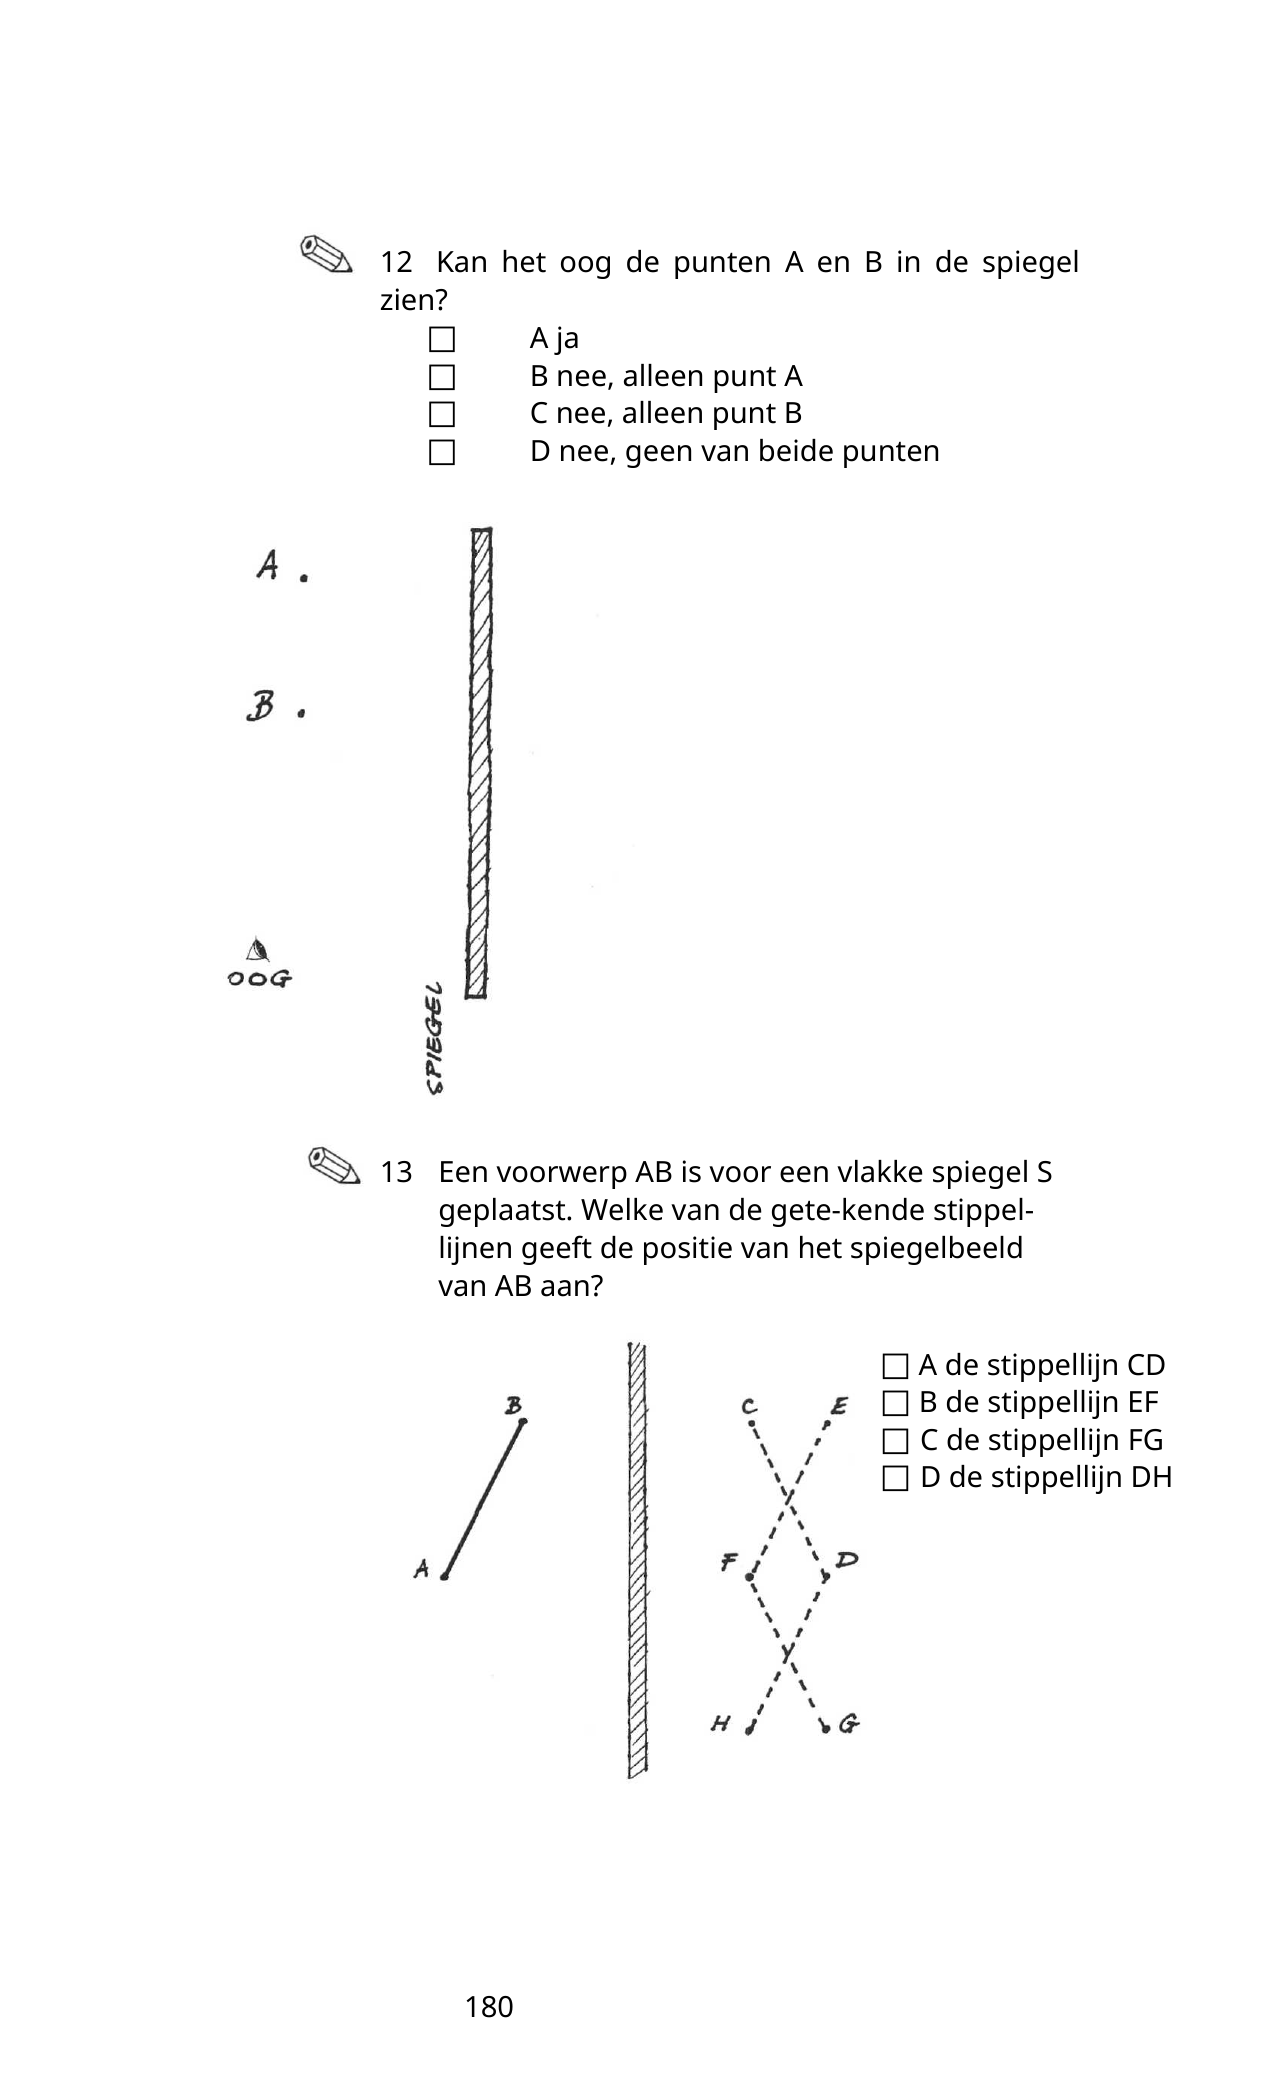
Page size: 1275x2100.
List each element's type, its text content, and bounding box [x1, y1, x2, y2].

picture [884, 1430, 890, 1452]
list B nee, alleen punt A [426, 356, 1081, 393]
list C nee, alleen punt B [426, 393, 1081, 431]
picture [884, 1467, 890, 1489]
text 12 Kan het oog de punten A en B in de spiegel zien? [379, 242, 1081, 318]
picture [289, 227, 365, 293]
picture [379, 1333, 890, 1803]
picture [884, 1355, 890, 1377]
list D nee, geen van beide punten [426, 431, 1081, 468]
picture [884, 1392, 890, 1414]
picture [297, 1138, 373, 1204]
text 13 Een voorwerp AB is voor een vlakke spiegel S geplaatst. Welke van de gete-kende stippel-lijnen geeft de positie van het spiegelbeeld van AB aan? [379, 468, 1053, 1304]
picture [210, 522, 712, 1106]
list A ja [426, 318, 1081, 356]
